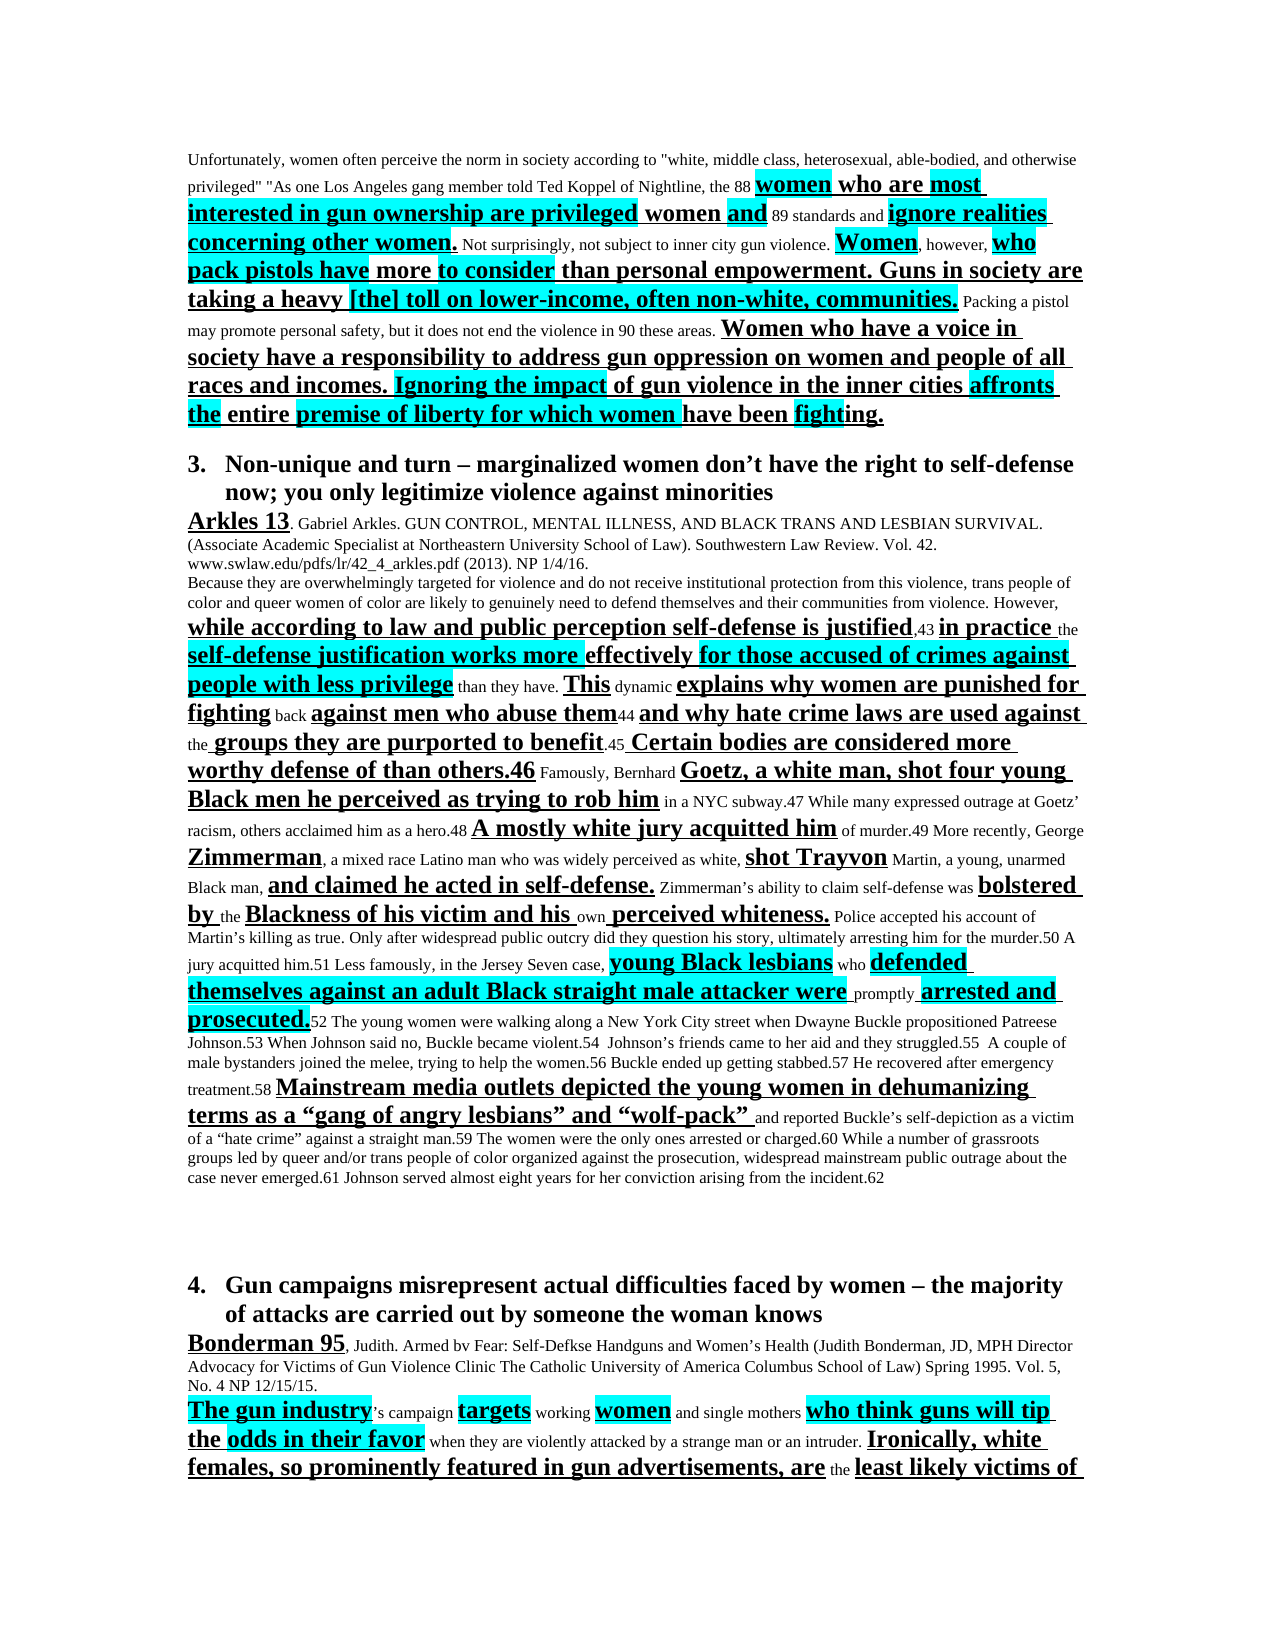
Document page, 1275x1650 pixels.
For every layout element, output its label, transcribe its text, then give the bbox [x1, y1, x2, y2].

text Because they are overwhelmingly targeted for violence and do not receive institutional protection from this violence, trans people of color and queer women of color are likely to genuinely need to defend themselves and their communities from violence. However, while according to law and public perception self-defense is justified,43 in practice the self-defense justification works more effectively for those accused of crimes against people with less privilege than they have. This dynamic explains why women are punished for fighting back against men who abuse them44 and why hate crime laws are used against the groups they are purported to benefit.45 Certain bodies are considered more worthy defense of than others.46 Famously, Bernhard Goetz, a white man, shot four young Black men he perceived as trying to rob him in a NYC subway.47 While many expressed outrage at Goetz’ racism, others acclaimed him as a hero.48 A mostly white jury acquitted him of murder.49 More recently, George Zimmerman, a mixed race Latino man who was widely perceived as white, shot Trayvon Martin, a young, unarmed Black man, and claimed he acted in self-defense. Zimmerman’s ability to claim self-defense was bolstered by the Blackness of his victim and his own perceived whiteness. Police accepted his account of Martin’s killing as true. Only after widespread public outcry did they question his story, ultimately arresting him for the murder.50 A jury acquitted him.51 Less famously, in the Jersey Seven case, young Black lesbians who defended themselves against an adult Black straight male attacker were promptly arrested and prosecuted.52 The young women were walking along a New York City street when Dwayne Buckle propositioned Patreese Johnson.53 When Johnson said no, Buckle became violent.54 Johnson’s friends came to her aid and they struggled.55 A couple of male bystanders joined the melee, trying to help the women.56 Buckle ended up getting stabbed.57 He recovered after emergency treatment.58 Mainstream media outlets depicted the young women in dehumanizing terms as a “gang of angry lesbians” and “wolf-pack” and reported Buckle’s self-depiction as a victim of a “hate crime” against a straight man.59 The women were the only ones arrested or charged.60 While a number of grassroots groups led by queer and/or trans people of color organized against the prosecution, widespread mainstream public outrage about the case never emerged.61 Johnson served almost eight years for her conviction arising from the incident.62 [187, 573, 1087, 1187]
text Bonderman 95, Judith. Armed bv Fear: Self-Defkse Handguns and Women’s Health (Judith Bonderman, JD, MPH Director Advocacy for Victims of Gun Violence Clinic The Catholic University of America Columbus School of Law) Spring 1995. Vol. 5, No. 4 NP 12/15/15. [187, 1328, 1087, 1395]
text Unfortunately, women often perceive the norm in society according to "white, middle class, heterosexual, able-bodied, and otherwise privileged" "As one Los Angeles gang member told Ted Koppel of Nightline, the 88 women who are most interested in gun ownership are privileged women and 89 standards and ignore realities concerning other women. Not surprisingly, not subject to inner city gun violence. Women, however, who pack pistols have more to consider than personal empowerment. Guns in society are taking a heavy [the] toll on lower-income, often non-white, communities. Packing a pistol may promote personal safety, but it does not end the violence in 90 these areas. Women who have a voice in society have a responsibility to address gun oppression on women and people of all races and incomes. Ignoring the impact of gun violence in the inner cities affronts the entire premise of liberty for which women have been fighting. [187, 150, 1087, 428]
text Arkles 13. Gabriel Arkles. GUN CONTROL, MENTAL ILLNESS, AND BLACK TRANS AND LESBIAN SURVIVAL. (Associate Academic Specialist at Northeastern University School of Law). Southwestern Law Review. Vol. 42. www.swlaw.edu/pdfs/lr/42_4_arkles.pdf (2013). NP 1/4/16. [187, 506, 1087, 573]
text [187, 1395, 1087, 1481]
subtitle Gun campaigns misrepresent actual difficulties faced by women – the majority of attacks are carried out by someone the woman knows [187, 1270, 1087, 1328]
subtitle Non-unique and turn – marginalized women don’t have the right to self-defense now; you only legitimize violence against minorities [187, 449, 1087, 506]
